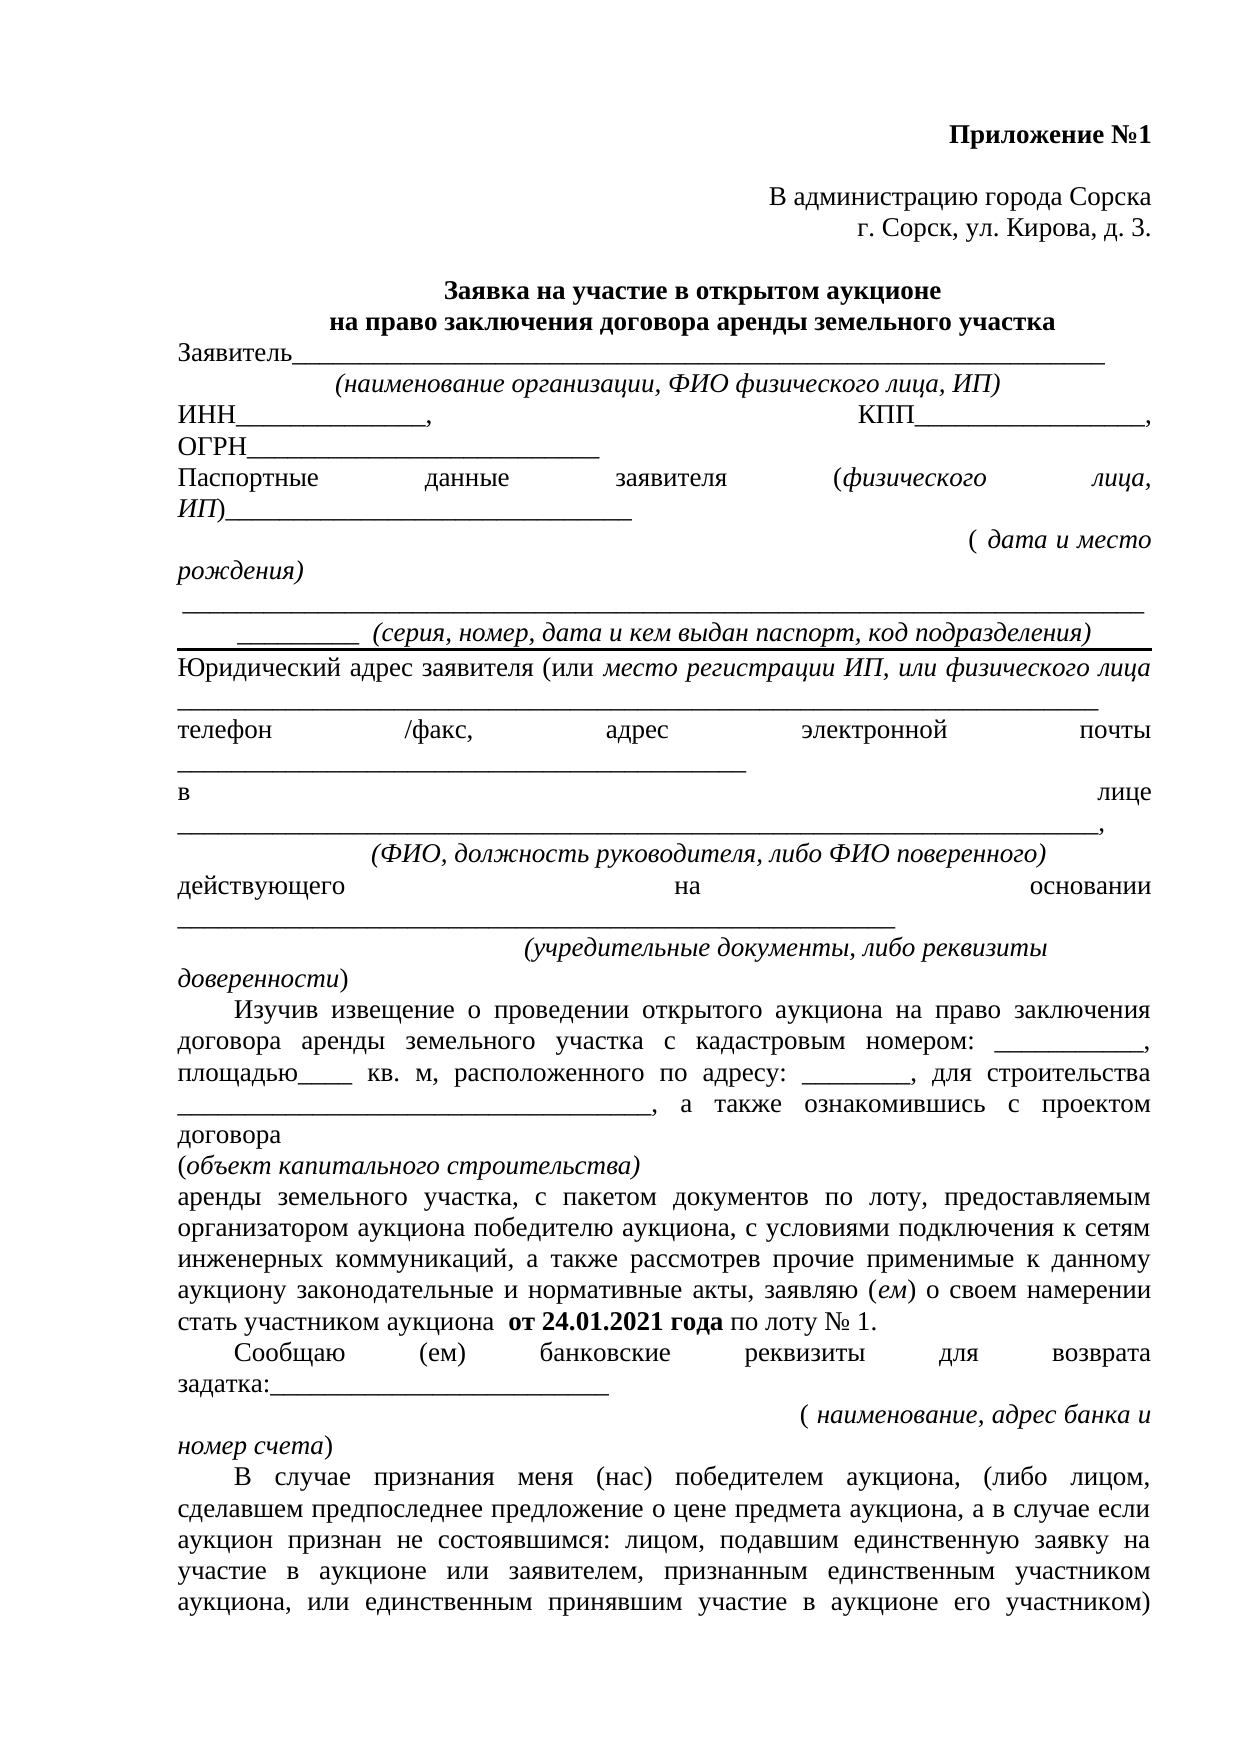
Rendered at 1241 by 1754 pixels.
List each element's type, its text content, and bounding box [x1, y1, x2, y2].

text (наименование организации, ФИО физического лица, ИП) [177, 367, 1152, 398]
text на право заключения договора аренды земельного участка [177, 305, 1152, 336]
text Сообщаю (ем) банковские реквизиты для возврата задатка:_________________________ [177, 1336, 1152, 1398]
text (наименование, адрес банка и номер счета) [177, 1398, 1152, 1461]
text действующего на основании _____________________________________________________ [177, 869, 1152, 931]
text г. Сорск, ул. Кирова, д. 3. [177, 212, 1152, 243]
text Заявка на участие в открытом аукционе [177, 274, 1152, 305]
text аренды земельного участка, с пакетом документов по лоту, предоставляемым организатором аукциона победителю аукциона, с условиями подключения к сетям инженерных коммуникаций, а также рассмотрев прочие применимые к данному аукциону законодательные и нормативные акты, заявляю (ем) о своем намерении стать участником аукциона от 24.01.2021 года по лоту № 1. [177, 1180, 1152, 1336]
text телефон /факс, адрес электронной почты __________________________________________ [177, 713, 1152, 775]
text в лице ____________________________________________________________________, [177, 775, 1152, 838]
text ________________________________________________________________________________ (серия, номер, дата и кем выдан паспорт, код подразделения) [177, 585, 1152, 648]
text Заявитель____________________________________________________________ [177, 336, 1152, 367]
text (ФИО, должность руководителя, либо ФИО поверенного) [177, 838, 1152, 869]
text Приложение №1 [177, 118, 1152, 149]
text Юридический адрес заявителя (или место регистрации ИП, или физического лица ____________________________________________________________________ [177, 651, 1152, 713]
text Изучив извещение о проведении открытого аукциона на право заключения договора аренды земельного участка с кадастровым номером: ___________, площадью____ кв. м, расположенного по адресу: ________, для строительства ___________________________________, а также ознакомившись с проектом договора [177, 993, 1152, 1149]
text (учредительные документы, либо реквизиты доверенности) [177, 931, 1152, 993]
text Паспортные данные заявителя (физического лица, ИП)______________________________ [177, 461, 1152, 523]
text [177, 1461, 1152, 1616]
text (дата и место рождения) [177, 523, 1152, 585]
text (объект капитального строительства) [177, 1149, 1152, 1180]
text ИНН______________, КПП_________________, ОГРН__________________________ [177, 398, 1152, 461]
text В администрацию города Сорска [177, 180, 1152, 212]
